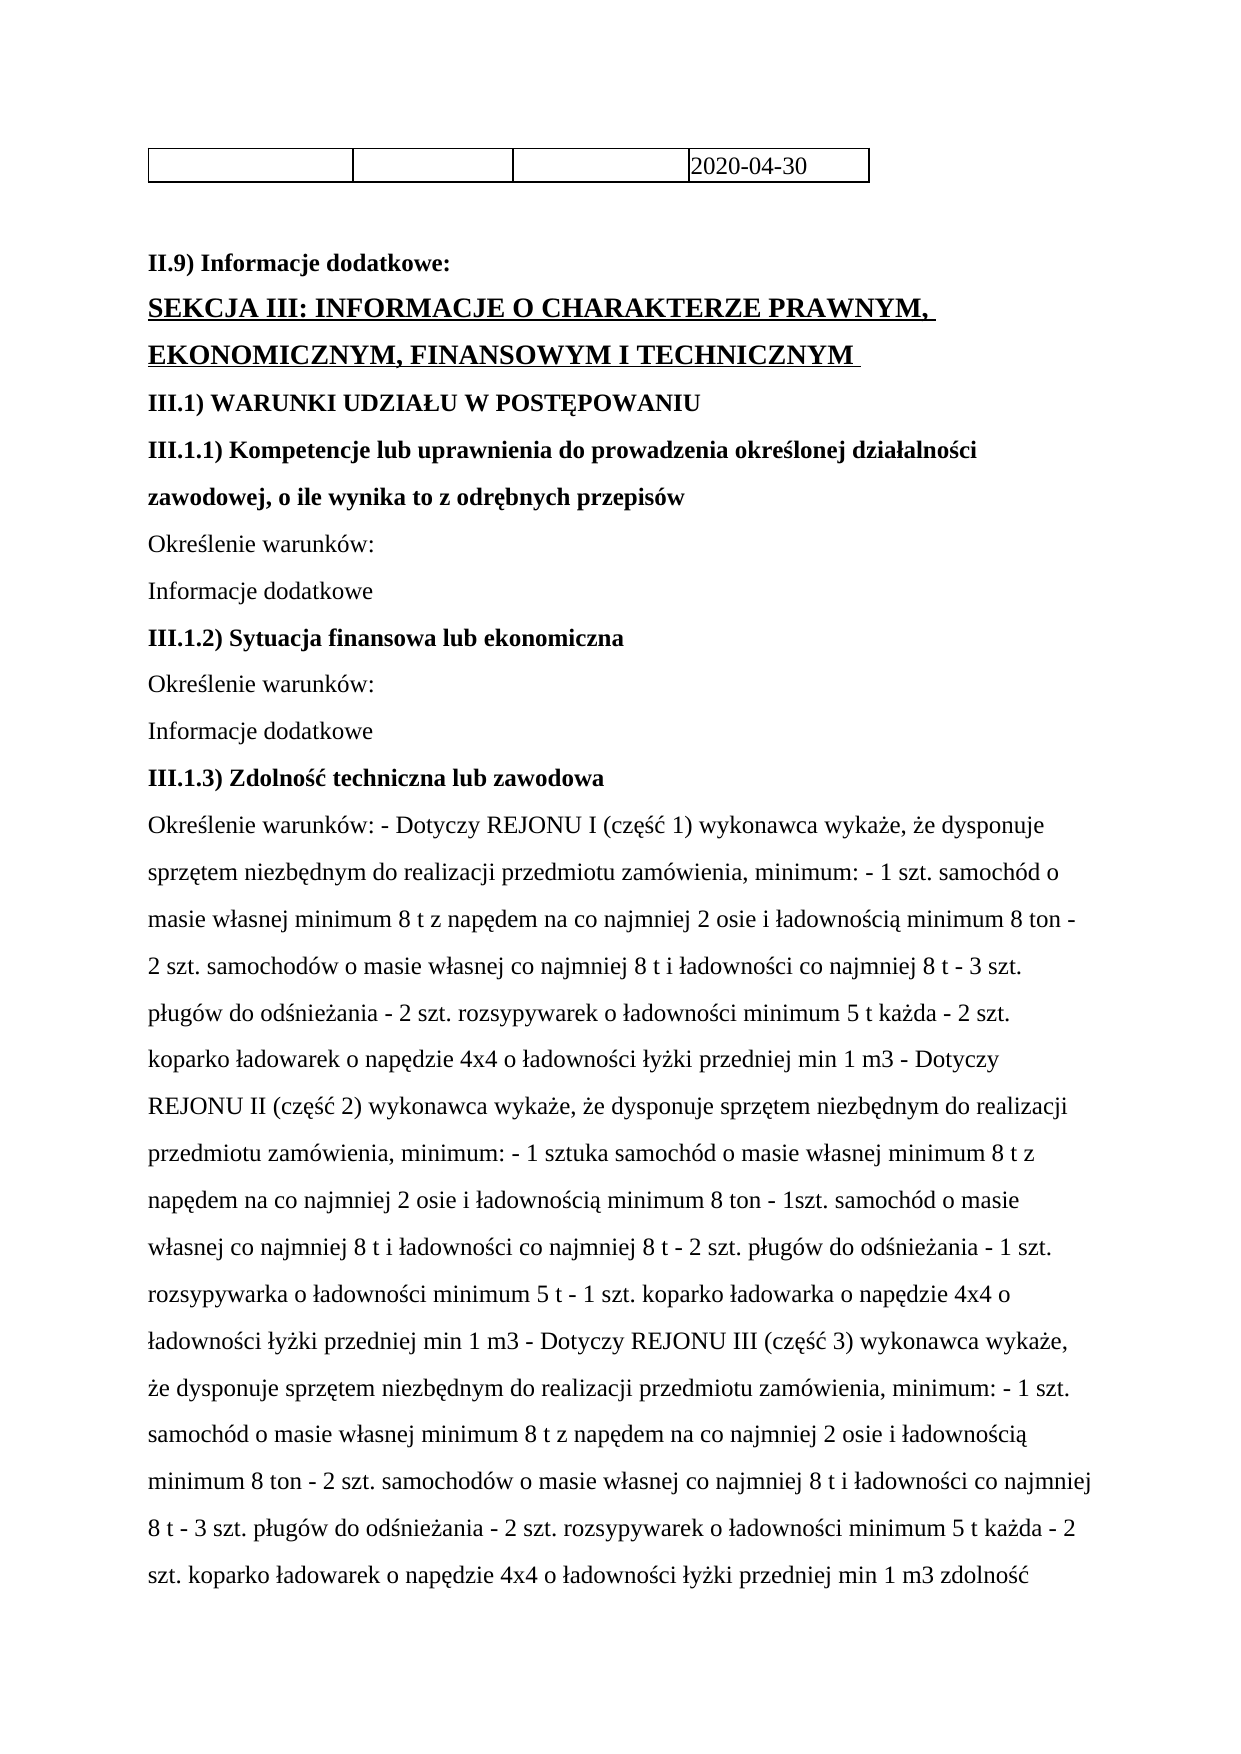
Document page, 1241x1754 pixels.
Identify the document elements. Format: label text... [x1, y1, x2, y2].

table_cell [149, 149, 352, 181]
table_cell 2020-04-30 [690, 149, 868, 181]
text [148, 417, 1093, 1589]
table_cell [354, 149, 512, 181]
text III.1) WARUNKI UDZIAŁU W POSTĘPOWANIU [148, 370, 1093, 417]
text II.9) Informacje dodatkowe: [148, 183, 1093, 276]
text SEKCJA III: INFORMACJE O CHARAKTERZE PRAWNYM, EKONOMICZNYM, FINANSOWYM I TECHNICZNYM [148, 276, 1093, 370]
table_cell [514, 149, 688, 181]
